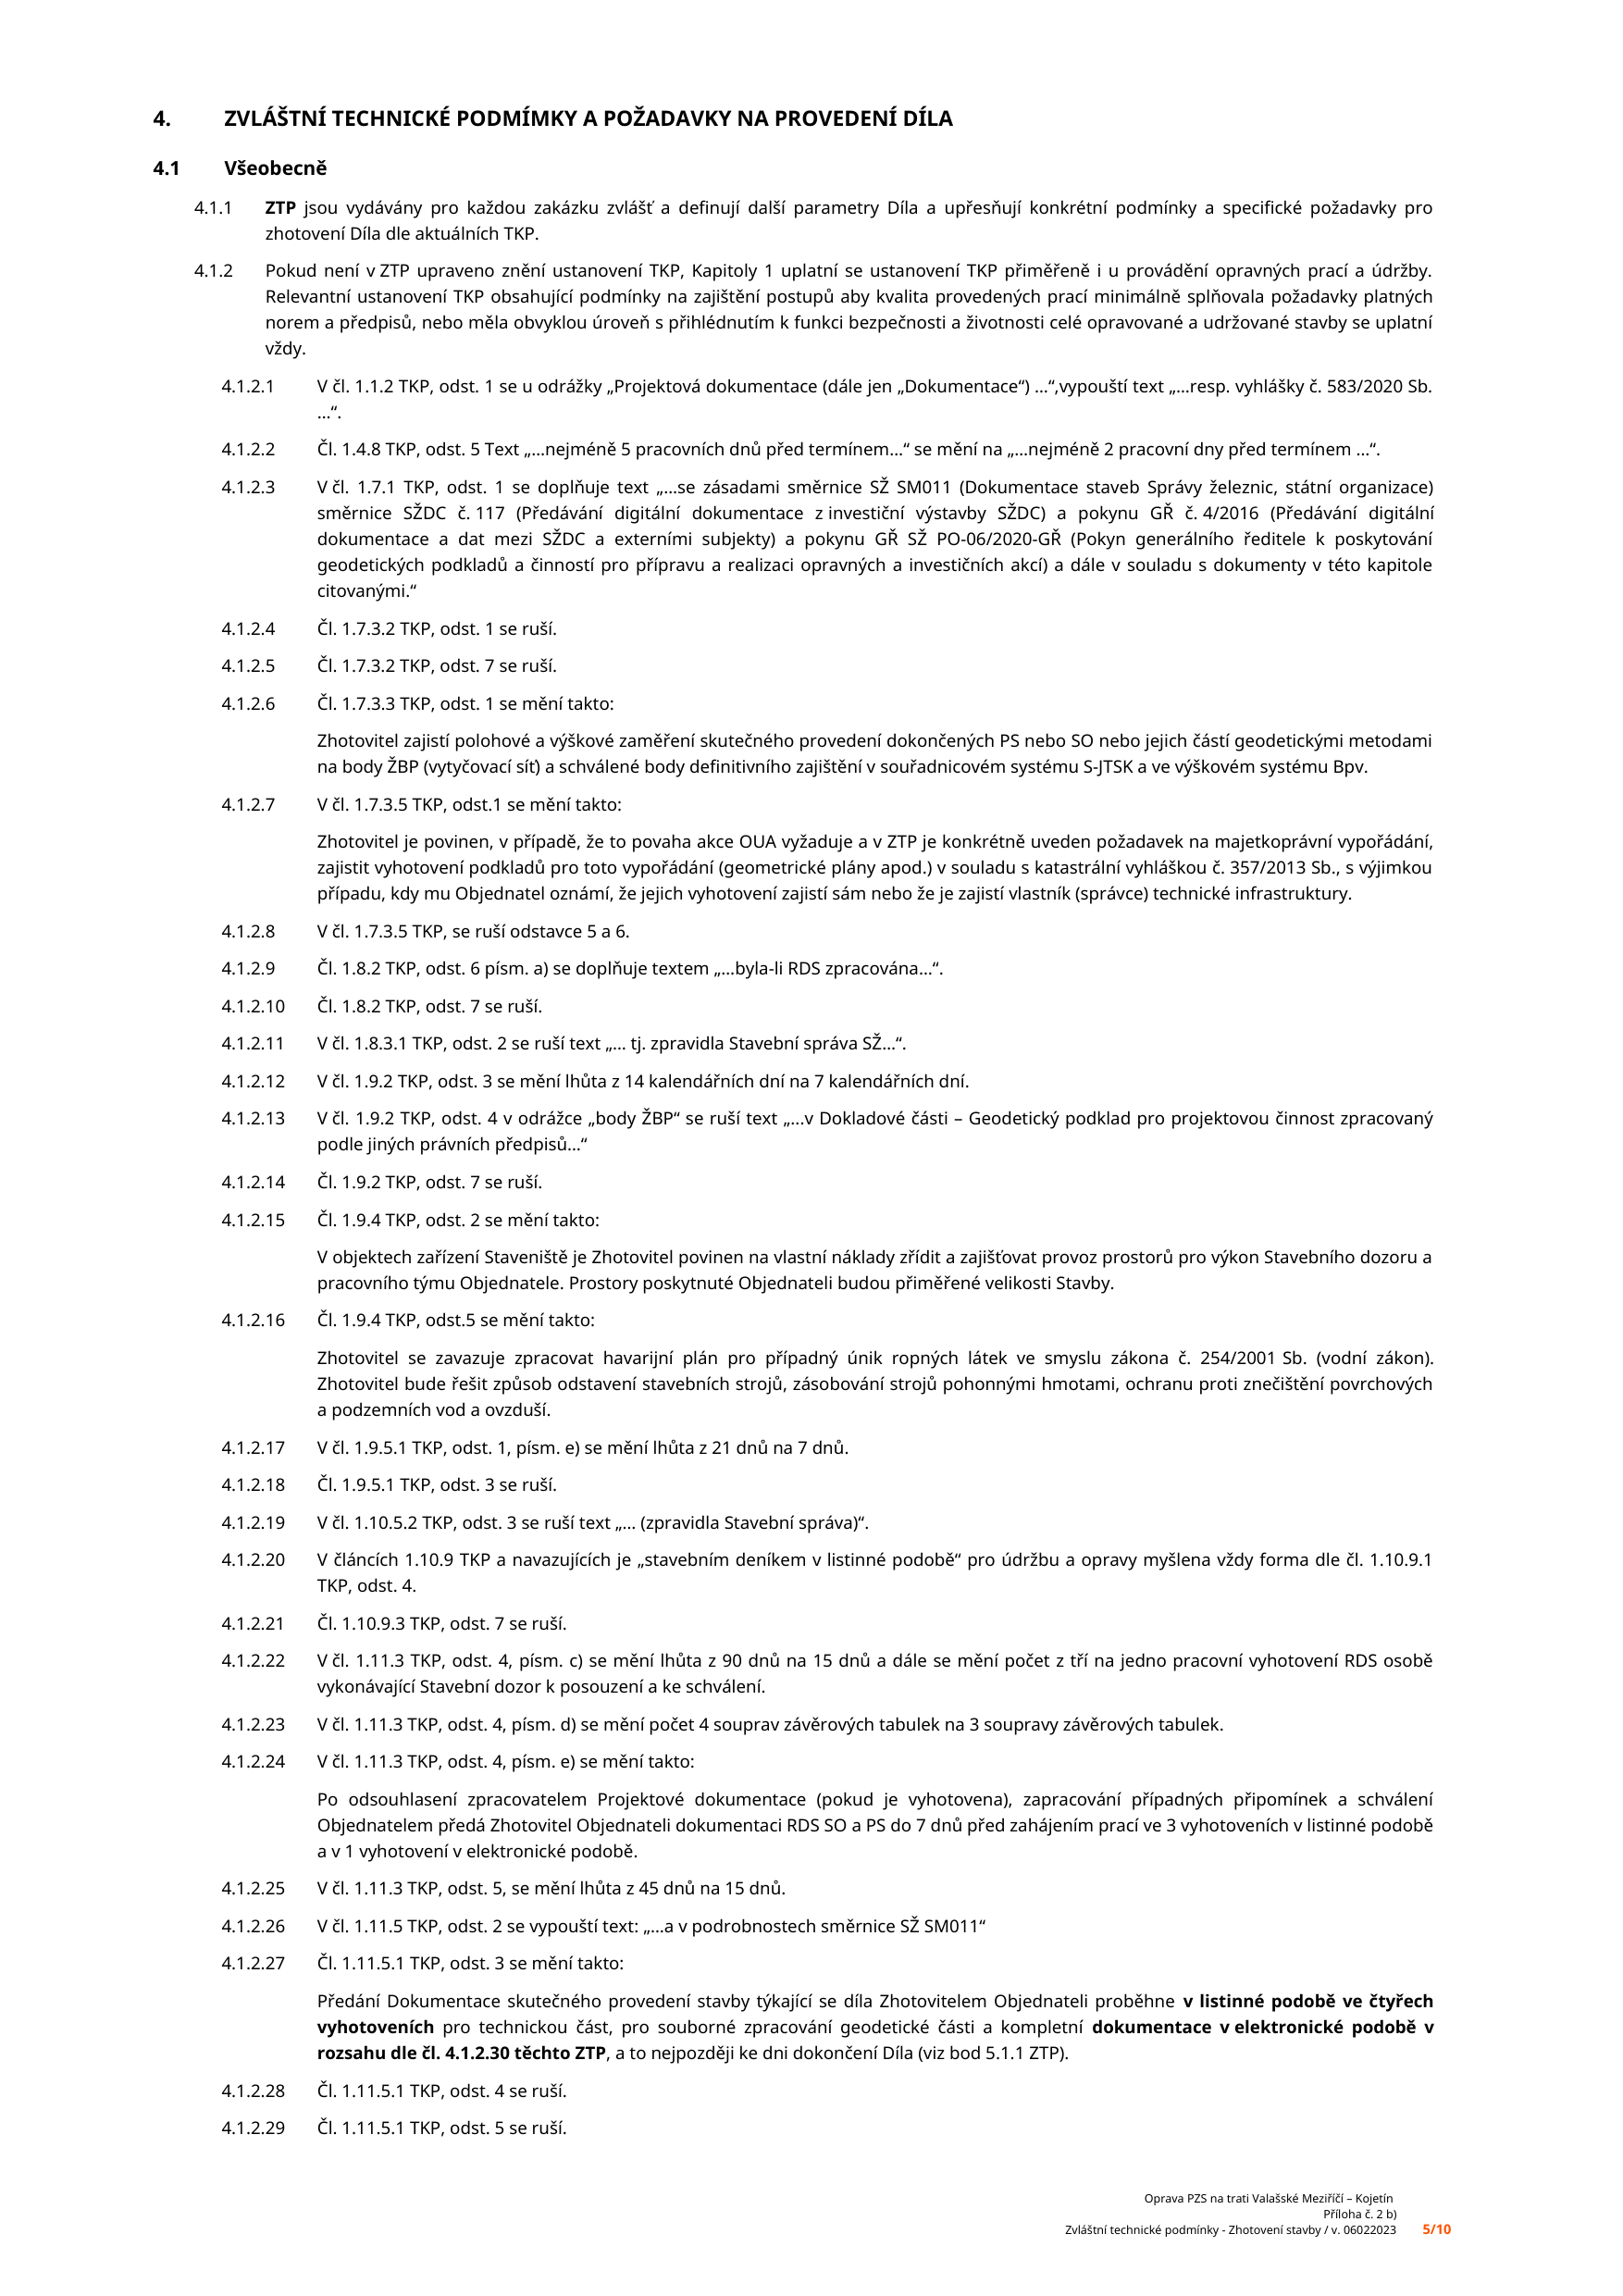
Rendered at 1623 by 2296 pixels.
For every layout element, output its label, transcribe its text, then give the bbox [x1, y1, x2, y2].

list V objektech zařízení Staveniště je Zhotovitel povinen na vlastní náklady zřídit a zajišťovat provoz prostorů pro výkon Stavebního dozoru a pracovního týmu Objednatele. Prostory poskytnuté Objednateli budou přiměřené velikosti Stavby. [317, 1245, 1434, 1295]
text Čl. 1.7.3.2 TKP, odst. 7 se ruší. [221, 653, 1434, 677]
list Po odsouhlasení zpracovatelem Projektové dokumentace (pokud je vyhotovena), zapracování případných připomínek a schválení Objednatelem předá Zhotovitel Objednateli dokumentaci RDS SO a PS do 7 dnů před zahájením prací ve 3 vyhotoveních v listinné podobě a v 1 vyhotovení v elektronické podobě. [317, 1787, 1434, 1863]
text Čl. 1.9.2 TKP, odst. 7 se ruší. [221, 1170, 1434, 1194]
text Čl. 1.4.8 TKP, odst. 5 Text „…nejméně 5 pracovních dnů před termínem…“ se mění na „…nejméně 2 pracovní dny před termínem …“. [221, 438, 1434, 461]
text Čl. 1.11.5.1 TKP, odst. 3 se mění takto: [221, 1952, 1434, 1975]
list Zhotovitel zajistí polohové a výškové zaměření skutečného provedení dokončených PS nebo SO nebo jejich částí geodetickými metodami na body ŽBP (vytyčovací síť) a schválené body definitivního zajištění v souřadnicovém systému S-JTSK a ve výškovém systému Bpv. [317, 728, 1434, 778]
text V čl. 1.1.2 TKP, odst. 1 se u odrážky „Projektová dokumentace (dále jen „Dokumentace“) …“,vypouští text „…resp. vyhlášky č. 583/2020 Sb.…“. [221, 374, 1434, 424]
text Čl. 1.11.5.1 TKP, odst. 4 se ruší. [221, 2079, 1434, 2102]
text Čl. 1.11.5.1 TKP, odst. 5 se ruší. [221, 2116, 1434, 2140]
list Zhotovitel je povinen, v případě, že to povaha akce OUA vyžaduje a v ZTP je konkrétně uveden požadavek na majetkoprávní vypořádání, zajistit vyhotovení podkladů pro toto vypořádání (geometrické plány apod.) v souladu s katastrální vyhláškou č. 357/2013 Sb., s výjimkou případu, kdy mu Objednatel oznámí, že jejich vyhotovení zajistí sám nebo že je zajistí vlastník (správce) technické infrastruktury. [317, 830, 1434, 905]
text V článcích 1.10.9 TKP a navazujících je „stavebním deníkem v listinné podobě“ pro údržbu a opravy myšlena vždy forma dle čl. 1.10.9.1 TKP, odst. 4. [221, 1547, 1434, 1597]
list Předání Dokumentace skutečného provedení stavby týkající se díla Zhotovitelem Objednateli proběhne v listinné podobě ve čtyřech vyhotoveních pro technickou část, pro souborné zpracování geodetické části a kompletní dokumentace v elektronické podobě v rozsahu dle čl. 4.1.2.30 těchto ZTP, a to nejpozději ke dni dokončení Díla (viz bod 5.1.1 ZTP). [317, 1989, 1434, 2065]
text V čl. 1.11.3 TKP, odst. 4, písm. c) se mění lhůta z 90 dnů na 15 dnů a dále se mění počet z tří na jedno pracovní vyhotovení RDS osobě vykonávající Stavební dozor k posouzení a ke schválení. [221, 1649, 1434, 1698]
text Čl. 1.9.4 TKP, odst. 2 se mění takto: [221, 1208, 1434, 1231]
text Čl. 1.8.2 TKP, odst. 7 se ruší. [221, 994, 1434, 1018]
text V čl. 1.8.3.1 TKP, odst. 2 se ruší text „… tj. zpravidla Stavební správa SŽ…“. [221, 1032, 1434, 1055]
text Čl. 1.9.4 TKP, odst.5 se mění takto: [221, 1309, 1434, 1332]
text Čl. 1.8.2 TKP, odst. 6 písm. a) se doplňuje textem „…byla-li RDS zpracována…“. [221, 957, 1434, 980]
text V čl. 1.11.5 TKP, odst. 2 se vypouští text: „…a v podrobnostech směrnice SŽ SM011“ [221, 1914, 1434, 1938]
text V čl. 1.10.5.2 TKP, odst. 3 se ruší text „… (zpravidla Stavební správa)“. [221, 1510, 1434, 1533]
text Čl. 1.7.3.3 TKP, odst. 1 se mění takto: [221, 691, 1434, 714]
text Zvláštní TECHNICKÉ podmímky a požadavky na PROVEDENÍ DÍLA [153, 104, 1434, 132]
text V čl. 1.11.3 TKP, odst. 4, písm. d) se mění počet 4 souprav závěrových tabulek na 3 soupravy závěrových tabulek. [221, 1712, 1434, 1736]
text V čl. 1.7.1 TKP, odst. 1 se doplňuje text „…se zásadami směrnice SŽ SM011 (Dokumentace staveb Správy železnic, státní organizace) směrnice SŽDC č. 117 (Předávání digitální dokumentace z investiční výstavby SŽDC) a pokynu GŘ č. 4/2016 (Předávání digitální dokumentace a dat mezi SŽDC a externími subjekty) a pokynu GŘ SŽ PO-06/2020-GŘ (Pokyn generálního ředitele k poskytování geodetických podkladů a činností pro přípravu a realizaci opravných a investičních akcí) a dále v souladu s dokumenty v této kapitole citovanými.“ [221, 475, 1434, 602]
text Pokud není v ZTP upraveno znění ustanovení TKP, Kapitoly 1 uplatní se ustanovení TKP přiměřeně i u provádění opravných prací a údržby. Relevantní ustanovení TKP obsahující podmínky na zajištění postupů aby kvalita provedených prací minimálně splňovala požadavky platných norem a předpisů, nebo měla obvyklou úroveň s přihlédnutím k funkci bezpečnosti a životnosti celé opravované a udržované stavby se uplatní vždy. [194, 259, 1434, 360]
text V čl. 1.7.3.5 TKP, se ruší odstavce 5 a 6. [221, 919, 1434, 943]
list Zhotovitel se zavazuje zpracovat havarijní plán pro případný únik ropných látek ve smyslu zákona č. 254/2001 Sb. (vodní zákon). Zhotovitel bude řešit způsob odstavení stavebních strojů, zásobování strojů pohonnými hmotami, ochranu proti znečištění povrchových a podzemních vod a ovzduší. [317, 1346, 1434, 1421]
text Čl. 1.10.9.3 TKP, odst. 7 se ruší. [221, 1611, 1434, 1635]
text V čl. 1.11.3 TKP, odst. 5, se mění lhůta z 45 dnů na 15 dnů. [221, 1877, 1434, 1900]
text V čl. 1.11.3 TKP, odst. 4, písm. e) se mění takto: [221, 1750, 1434, 1773]
text Všeobecně [153, 155, 1434, 181]
text V čl. 1.9.2 TKP, odst. 4 v odrážce „body ŽBP“ se ruší text „...v Dokladové části – Geodetický podklad pro projektovou činnost zpracovaný podle jiných právních předpisů…“ [221, 1107, 1434, 1156]
text ZTP jsou vydávány pro každou zakázku zvlášť a definují další parametry Díla a upřesňují konkrétní podmínky a specifické požadavky pro zhotovení Díla dle aktuálních TKP. [194, 195, 1434, 245]
text V čl. 1.7.3.5 TKP, odst.1 se mění takto: [221, 792, 1434, 816]
text Čl. 1.7.3.2 TKP, odst. 1 se ruší. [221, 616, 1434, 639]
text V čl. 1.9.2 TKP, odst. 3 se mění lhůta z 14 kalendářních dní na 7 kalendářních dní. [221, 1069, 1434, 1093]
text V čl. 1.9.5.1 TKP, odst. 1, písm. e) se mění lhůta z 21 dnů na 7 dnů. [221, 1435, 1434, 1458]
text Čl. 1.9.5.1 TKP, odst. 3 se ruší. [221, 1472, 1434, 1496]
